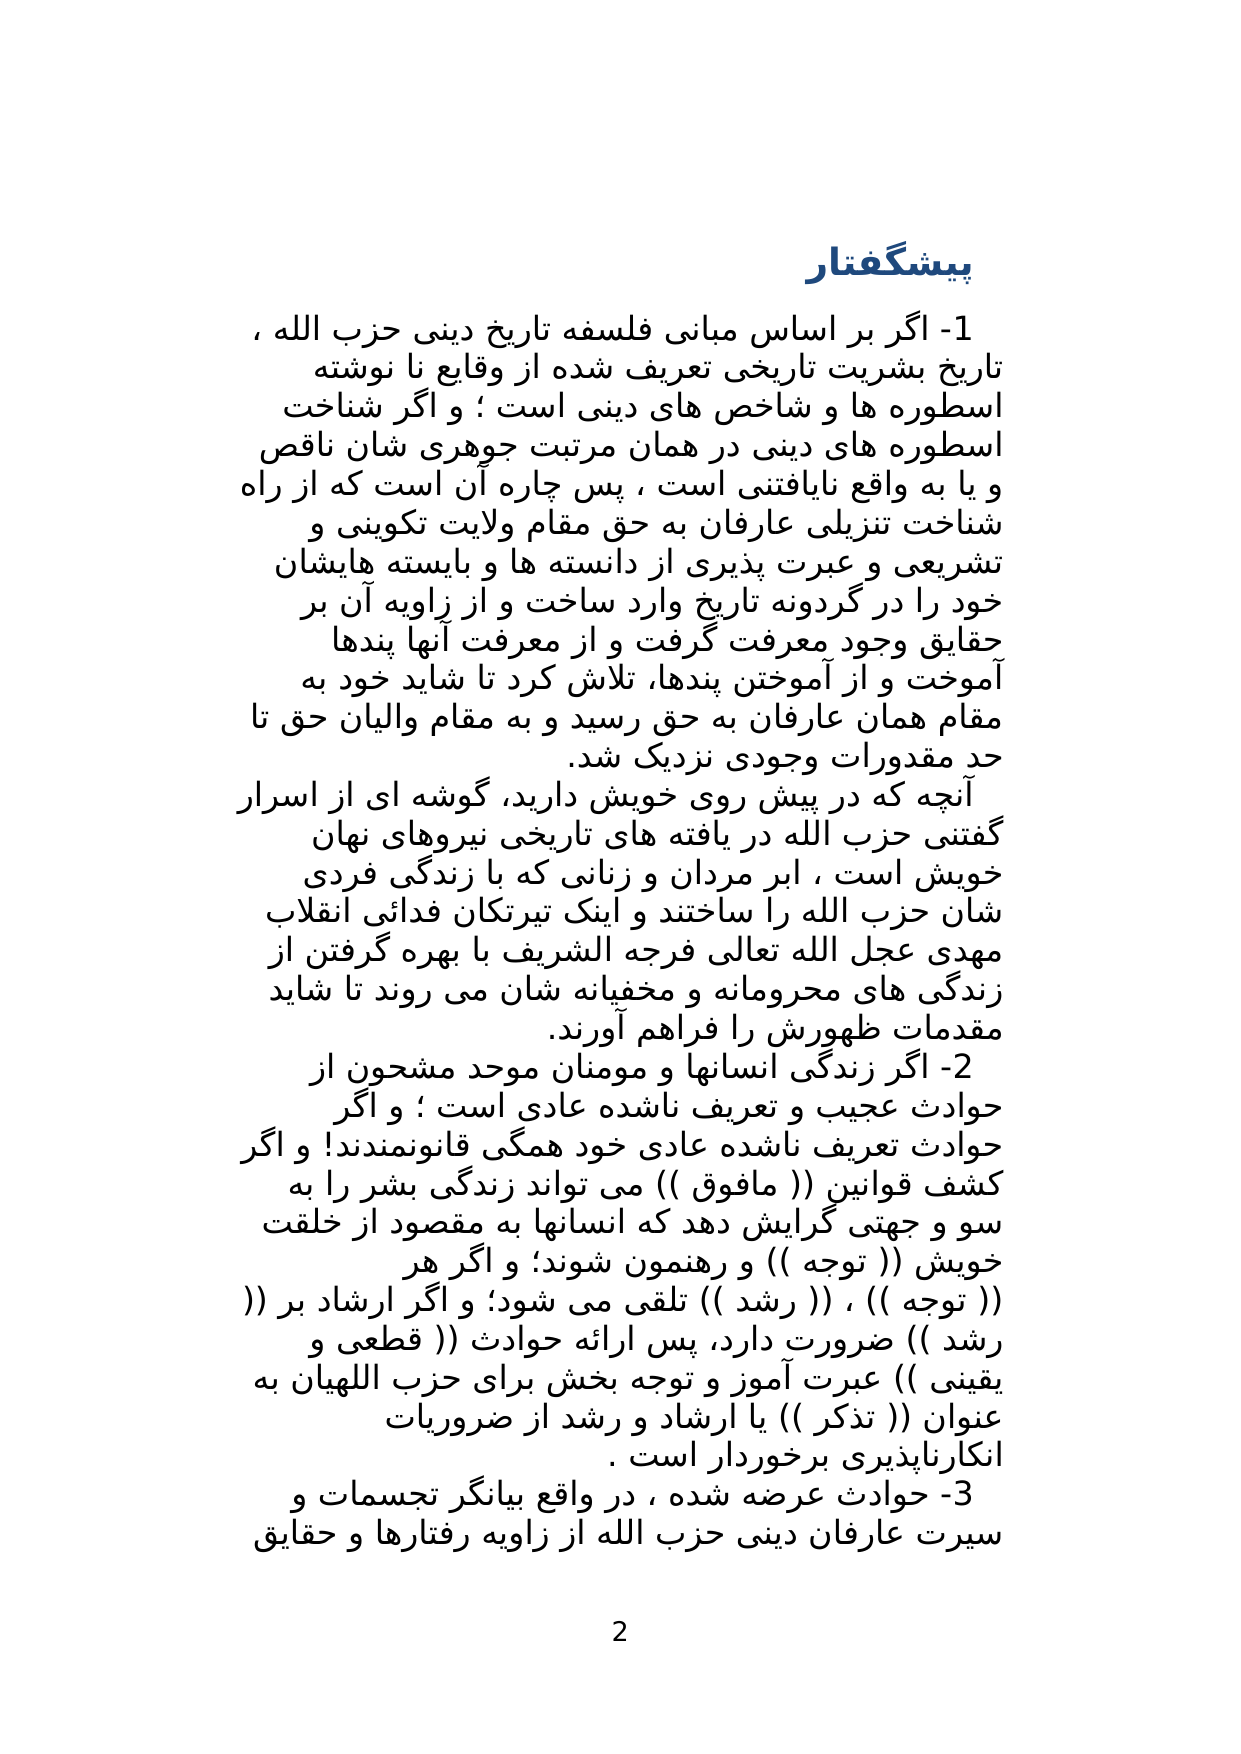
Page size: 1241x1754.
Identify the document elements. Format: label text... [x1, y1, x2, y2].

subtitle پیشگفتار [236, 241, 1004, 284]
text آنچه که در پیش روی خویش دارید، گوشه ای از اسرار گفتنی حزب الله در یافته های تاریخی نیروهای نهان خویش است ، ابر مردان و زنانی که با زندگی فردی شان حزب الله را ساختند و اینک تیرتکان فدائی انقلاب مهدی عجل الله تعالی فرجه الشریف با بهره گرفتن از زندگی های محرومانه و مخفیانه شان می روند تا شاید مقدمات ظهورش را فراهم آورند. [236, 775, 1004, 1047]
text 1- اگر بر اساس مبانی فلسفه تاریخ دینی حزب الله ، تاریخ بشریت تاریخی تعریف شده از وقایع نا نوشته اسطوره ها و شاخص های دینی است ؛ و اگر شناخت اسطوره های دینی در همان مرتبت جوهری شان ناقص و یا به واقع نایافتنی است ، پس چاره آن است که از راه شناخت تنزیلی عارفان به حق مقام ولایت تکوینی و تشریعی و عبرت پذیری از دانسته ها و بایسته هایشان خود را در گردونه تاریخ وارد ساخت و از زاویه آن بر حقایق وجود معرفت گرفت و از معرفت آنها پندها آموخت و از آموختن پندها، تلاش کرد تا شاید خود به مقام همان عارفان به حق رسید و به مقام والیان حق تا حد مقدورات وجودی نزدیک شد. [236, 309, 1004, 775]
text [236, 1475, 1004, 1552]
text 2- اگر زندگی انسانها و مومنان موحد مشحون از حوادث عجیب و تعریف ناشده عادی است ؛ و اگر حوادث تعریف ناشده عادی خود همگی قانونمندند! و اگر کشف قوانین (( مافوق )) می تواند زندگی بشر را به سو و جهتی گرایش دهد که انسانها به مقصود از خلقت خویش (( توجه )) و رهنمون شوند؛ و اگر هر (( توجه )) ، (( رشد )) تلقی می شود؛ و اگر ارشاد بر (( رشد )) ضرورت دارد، پس ارائه حوادث (( قطعی و یقینی )) عبرت آموز و توجه بخش برای حزب اللهیان به عنوان (( تذکر )) یا ارشاد و رشد از ضروریات انکارناپذیری برخوردار است . [236, 1047, 1004, 1475]
